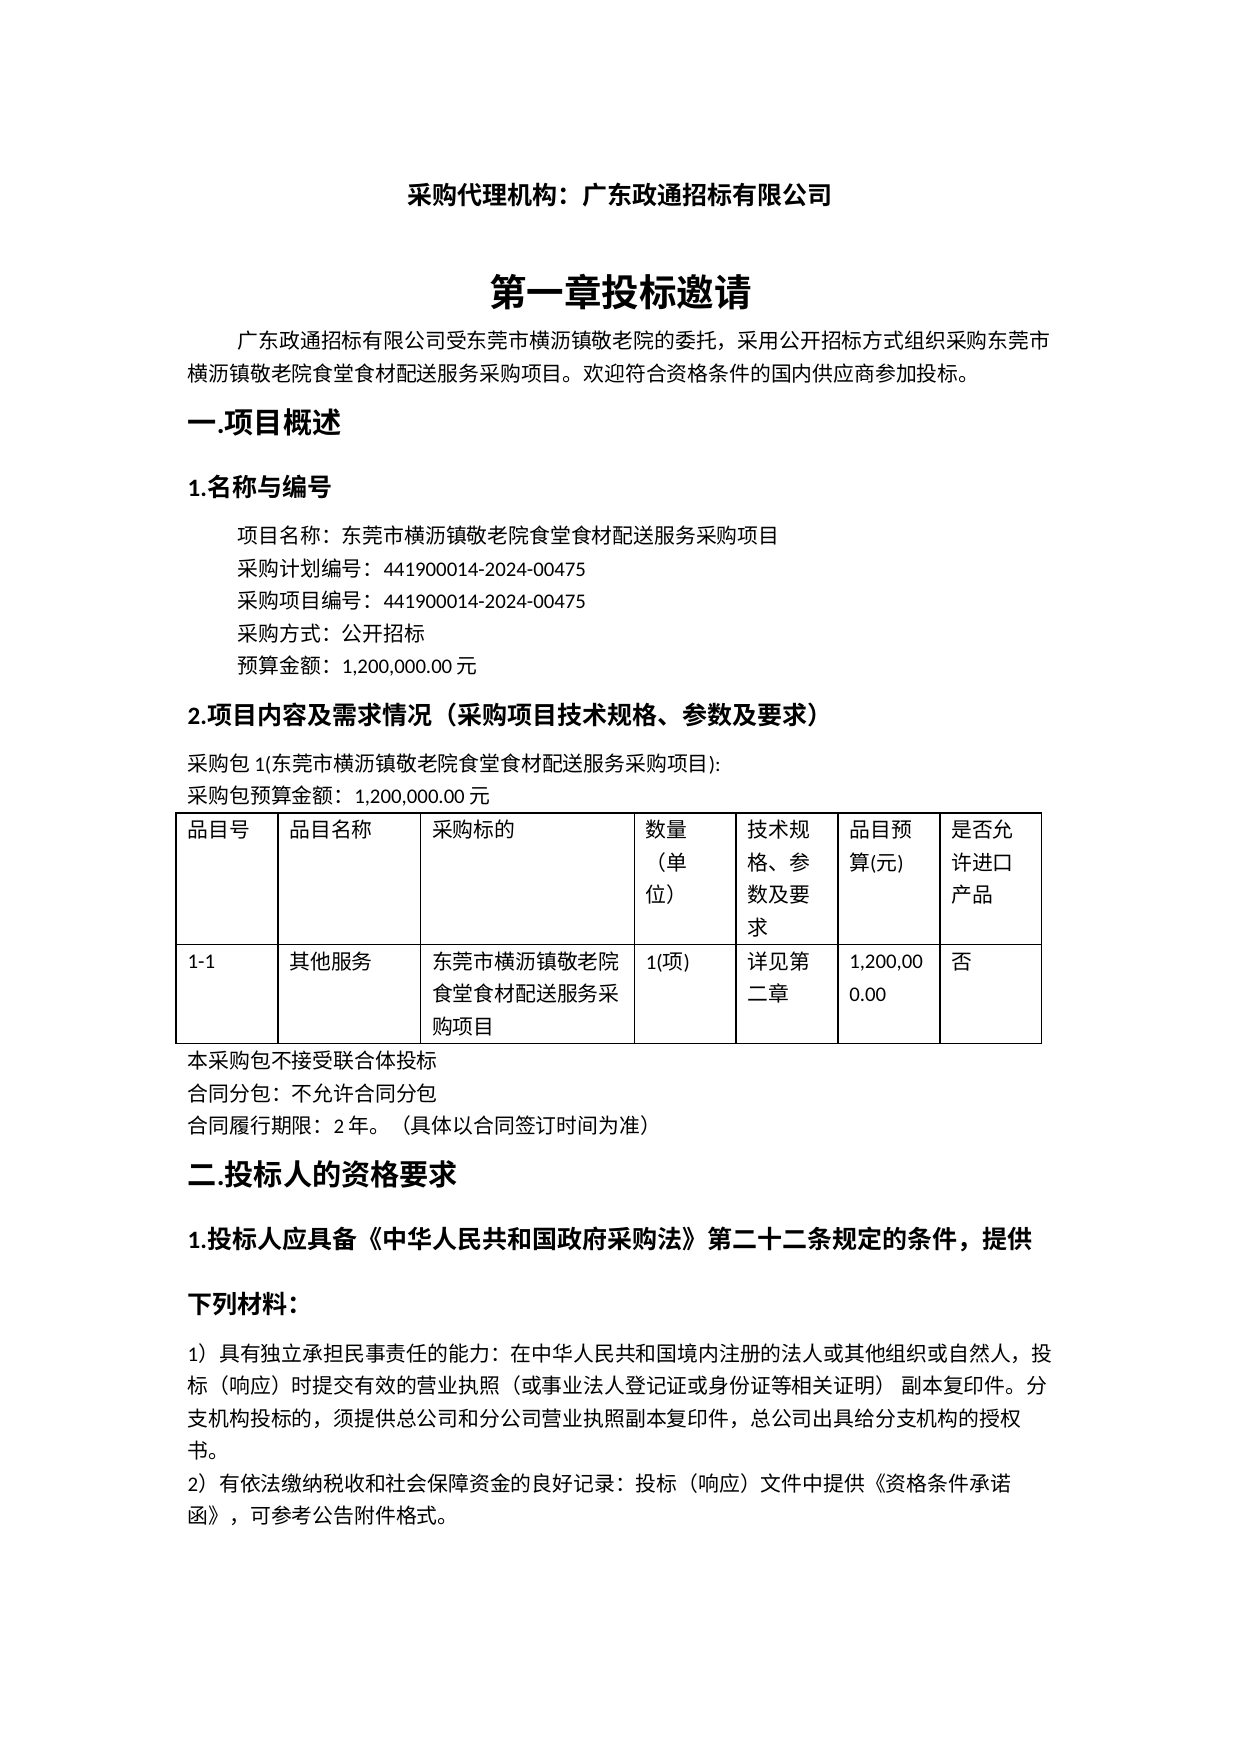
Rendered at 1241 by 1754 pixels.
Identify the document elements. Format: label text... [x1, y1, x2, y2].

text 广东政通招标有限公司受东莞市横沥镇敬老院的委托，采用公开招标方式组织采购东莞市横沥镇敬老院食堂食材配送服务采购项目。欢迎符合资格条件的国内供应商参加投标。 [187, 324, 1053, 389]
table_cell 详见第二章 [737, 945, 837, 1043]
table_cell 否 [941, 945, 1041, 1043]
text 本采购包不接受联合体投标 [187, 1044, 1053, 1077]
text 第一章投标邀请 [187, 259, 1053, 324]
text 1.名称与编号 [187, 454, 1053, 519]
table_cell 其他服务 [279, 945, 420, 1043]
text 2.项目内容及需求情况（采购项目技术规格、参数及要求） [187, 682, 1053, 747]
table_header 是否允许进口产品 [941, 814, 1041, 943]
table_header 数量（单位） [635, 814, 735, 943]
text 二.投标人的资格要求 [187, 1142, 1053, 1207]
text 采购代理机构：广东政通招标有限公司 [187, 162, 1053, 227]
table_cell 1-1 [177, 945, 277, 1043]
text 采购包1(东莞市横沥镇敬老院食堂食材配送服务采购项目): [187, 747, 1053, 779]
text 1.投标人应具备《中华人民共和国政府采购法》第二十二条规定的条件，提供下列材料： [187, 1207, 1053, 1337]
text 2）有依法缴纳税收和社会保障资金的良好记录：投标（响应）文件中提供《资格条件承诺函》，可参考公告附件格式。 [187, 1467, 1053, 1532]
text 1）具有独立承担民事责任的能力：在中华人民共和国境内注册的法人或其他组织或自然人，投标（响应）时提交有效的营业执照（或事业法人登记证或身份证等相关证明） 副本复印件。分支机构投标的，须提供总公司和分公司营业执照副本复印件，总公司出具给分支机构的授权书。 [187, 1337, 1053, 1467]
table_header 品目名称 [279, 814, 420, 943]
table_header 采购标的 [421, 814, 634, 943]
table_header 技术规格、参数及要求 [737, 814, 837, 943]
table_header 品目号 [177, 814, 277, 943]
text 项目名称：东莞市横沥镇敬老院食堂食材配送服务采购项目 [187, 519, 1053, 552]
table_cell 1,200,000.00 [839, 945, 939, 1043]
text 采购计划编号：441900014-2024-00475 [187, 552, 1053, 584]
text 采购方式：公开招标 [187, 617, 1053, 649]
text 合同履行期限：2年。（具体以合同签订时间为准） [187, 1109, 1053, 1142]
text 合同分包：不允许合同分包 [187, 1077, 1053, 1109]
table_cell 1(项) [635, 945, 735, 1043]
table_cell 东莞市横沥镇敬老院食堂食材配送服务采购项目 [421, 945, 634, 1043]
table_header 品目预算(元) [839, 814, 939, 943]
text 采购项目编号：441900014-2024-00475 [187, 584, 1053, 617]
text 一.项目概述 [187, 389, 1053, 454]
text 采购包预算金额：1,200,000.00元 [187, 779, 1053, 812]
text 预算金额：1,200,000.00元 [187, 649, 1053, 682]
